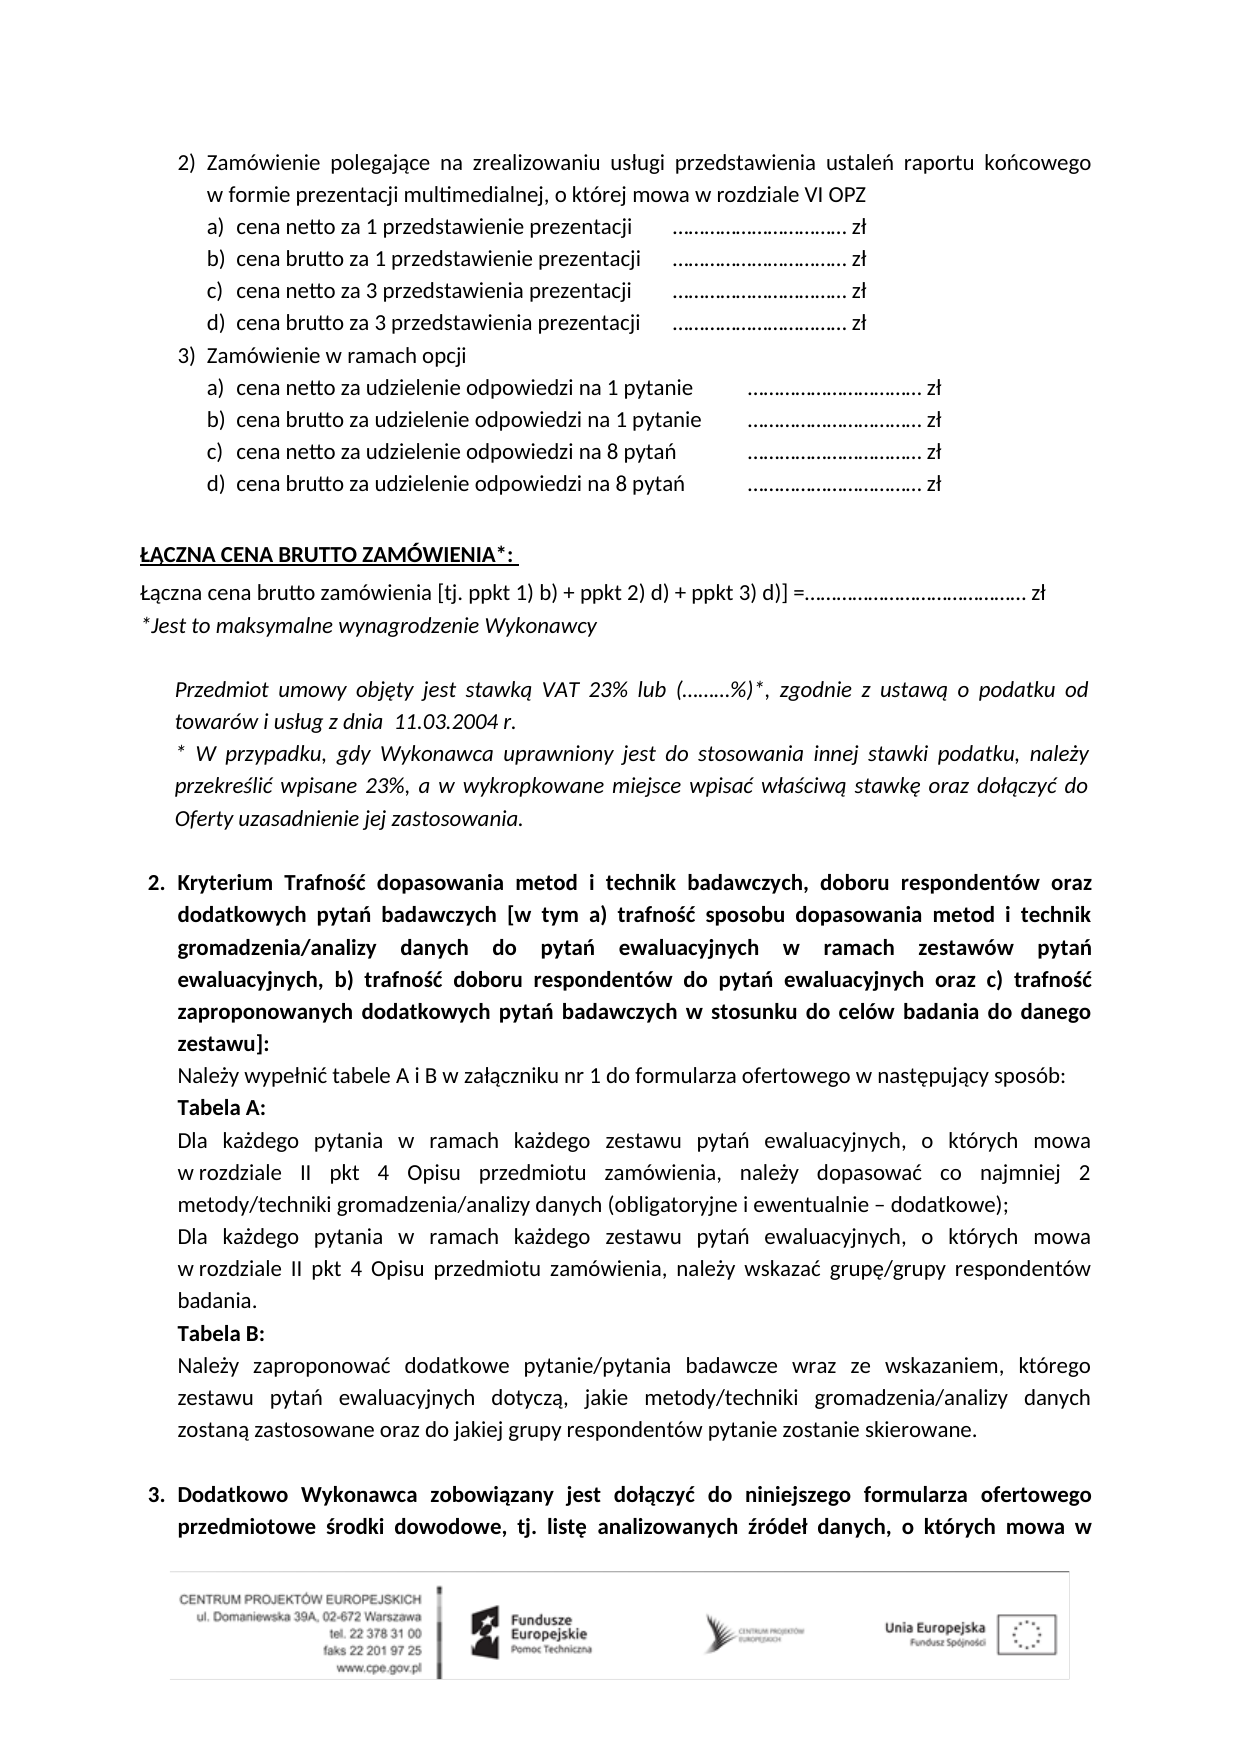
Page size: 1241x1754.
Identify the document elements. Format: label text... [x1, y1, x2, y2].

text * W przypadku, gdy Wykonawca uprawniony jest do stosowania innej stawki podatku, należy przekreślić wpisane 23%, a w wykropkowane miejsce wpisać właściwą stawkę oraz dołączyć do Oferty uzasadnienie jej zastosowania. [174, 739, 1093, 832]
text Należy wypełnić tabele A i B w załączniku nr 1 do formularza ofertowego w następujący sposób: [177, 1061, 1093, 1089]
list Łączna cena brutto zamówienia [tj. ppkt 1) b) + ppkt 2) d) + ppkt 3) d)] =…………………………………… zł [140, 578, 1093, 607]
list cena netto za udzielenie odpowiedzi na 8 pytań …………………………… zł [207, 437, 1093, 465]
list cena brutto za 3 przedstawienia prezentacji …………………………… zł [207, 308, 1093, 337]
text Tabela B: [177, 1319, 1093, 1347]
list cena brutto za udzielenie odpowiedzi na 1 pytanie …………………………… zł [207, 405, 1093, 433]
picture [169, 1571, 1071, 1681]
text Przedmiot umowy objęty jest stawką VAT 23% lub (………%)*, zgodnie z ustawą o podatku od towarów i usług z dnia 11.03.2004 r. [174, 675, 1093, 735]
list cena netto za 3 przedstawienia prezentacji …………………………… zł [207, 276, 1093, 304]
text Należy zaproponować dodatkowe pytanie/pytania badawcze wraz ze wskazaniem, którego zestawu pytań ewaluacyjnych dotyczą, jakie metody/techniki gromadzenia/analizy danych zostaną zastosowane oraz do jakiej grupy respondentów pytanie zostanie skierowane. [177, 1351, 1093, 1443]
list cena brutto za udzielenie odpowiedzi na 8 pytań …………………………… zł [207, 469, 1093, 497]
list *Jest to maksymalne wynagrodzenie Wykonawcy [140, 611, 1093, 639]
list ŁĄCZNA CENA BRUTTO ZAMÓWIENIA*: [140, 540, 1093, 568]
text Tabela A: [177, 1093, 1093, 1122]
list Zamówienie polegające na zrealizowaniu usługi przedstawienia ustaleń raportu końcowego w formie prezentacji multimedialnej, o której mowa w rozdziale VI OPZ [177, 148, 1093, 208]
list cena brutto za 1 przedstawienie prezentacji …………………………… zł [207, 244, 1093, 272]
text Dla każdego pytania w ramach każdego zestawu pytań ewaluacyjnych, o których mowa w rozdziale II pkt 4 Opisu przedmiotu zamówienia, należy dopasować co najmniej 2 metody/techniki gromadzenia/analizy danych (obligatoryjne i ewentualnie – dodatkowe); [177, 1126, 1093, 1218]
text Dla każdego pytania w ramach każdego zestawu pytań ewaluacyjnych, o których mowa w rozdziale II pkt 4 Opisu przedmiotu zamówienia, należy wskazać grupę/grupy respondentów badania. [177, 1222, 1093, 1315]
list Zamówienie w ramach opcji [177, 341, 1093, 369]
list cena netto za 1 przedstawienie prezentacji …………………………… zł [207, 212, 1093, 240]
list Kryterium Trafność dopasowania metod i technik badawczych, doboru respondentów oraz dodatkowych pytań badawczych [w tym a) trafność sposobu dopasowania metod i technik gromadzenia/analizy danych do pytań ewaluacyjnych w ramach zestawów pytań ewaluacyjnych, b) trafność doboru respondentów do pytań ewaluacyjnych oraz c) trafność zaproponowanych dodatkowych pytań badawczych w stosunku do celów badania do danego zestawu]: [148, 868, 1093, 1057]
list cena netto za udzielenie odpowiedzi na 1 pytanie …………………………… zł [207, 373, 1093, 401]
